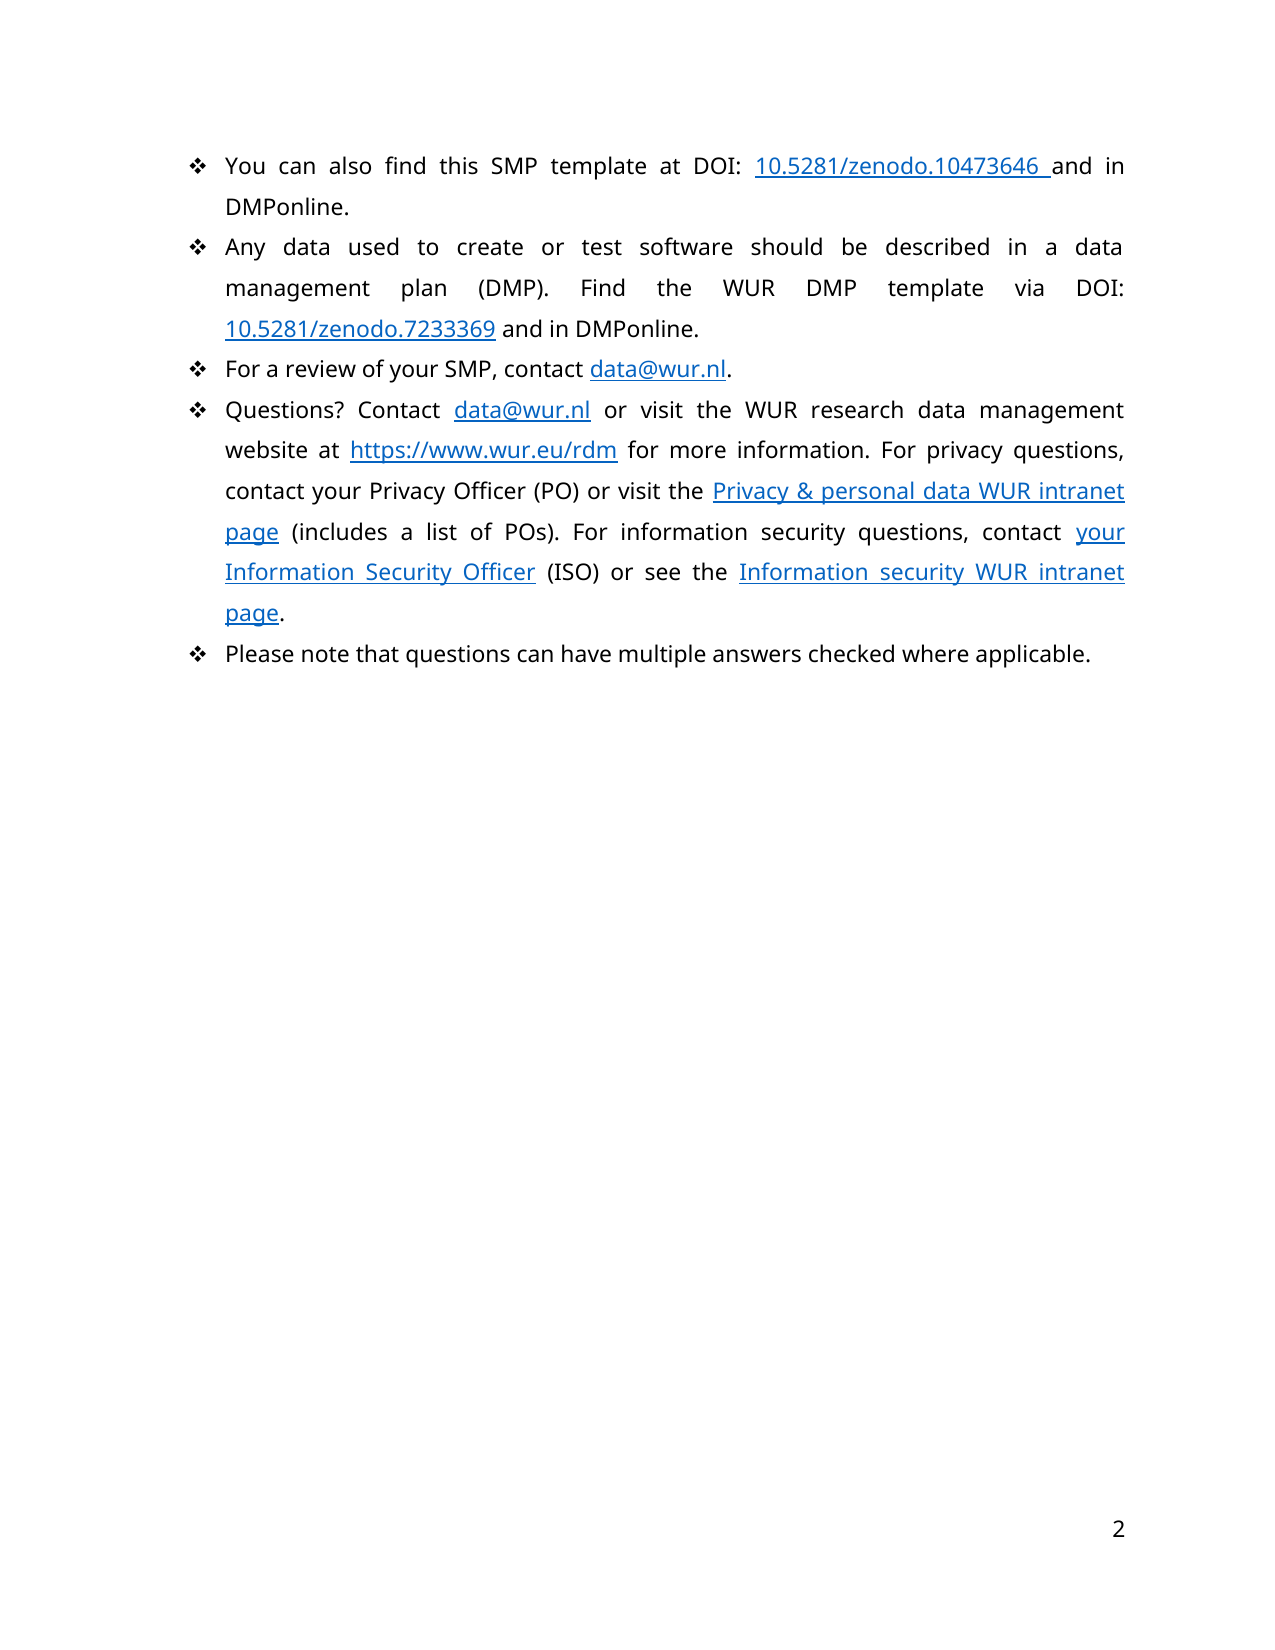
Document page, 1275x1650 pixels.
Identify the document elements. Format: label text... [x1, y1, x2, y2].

list Any data used to create or test software should be described in a data management plan (DMP). Find the WUR DMP template via DOI: 10.5281/zenodo.7233369 and in DMPonline. [187, 231, 1125, 344]
list Questions? Contact data@wur.nl or visit the WUR research data management website at https://www.wur.eu/rdm for more information. For privacy questions, contact your Privacy Officer (PO) or visit the Privacy & personal data WUR intranet page (includes a list of POs). For information security questions, contact your Information Security Officer (ISO) or see the Information security WUR intranet page. [187, 394, 1125, 628]
list Please note that questions can have multiple answers checked where applicable. [187, 637, 1125, 669]
list You can also find this SMP template at DOI: 10.5281/zenodo.10473646 and in DMPonline. [187, 150, 1125, 222]
list For a review of your SMP, contact data@wur.nl. [187, 353, 1125, 384]
